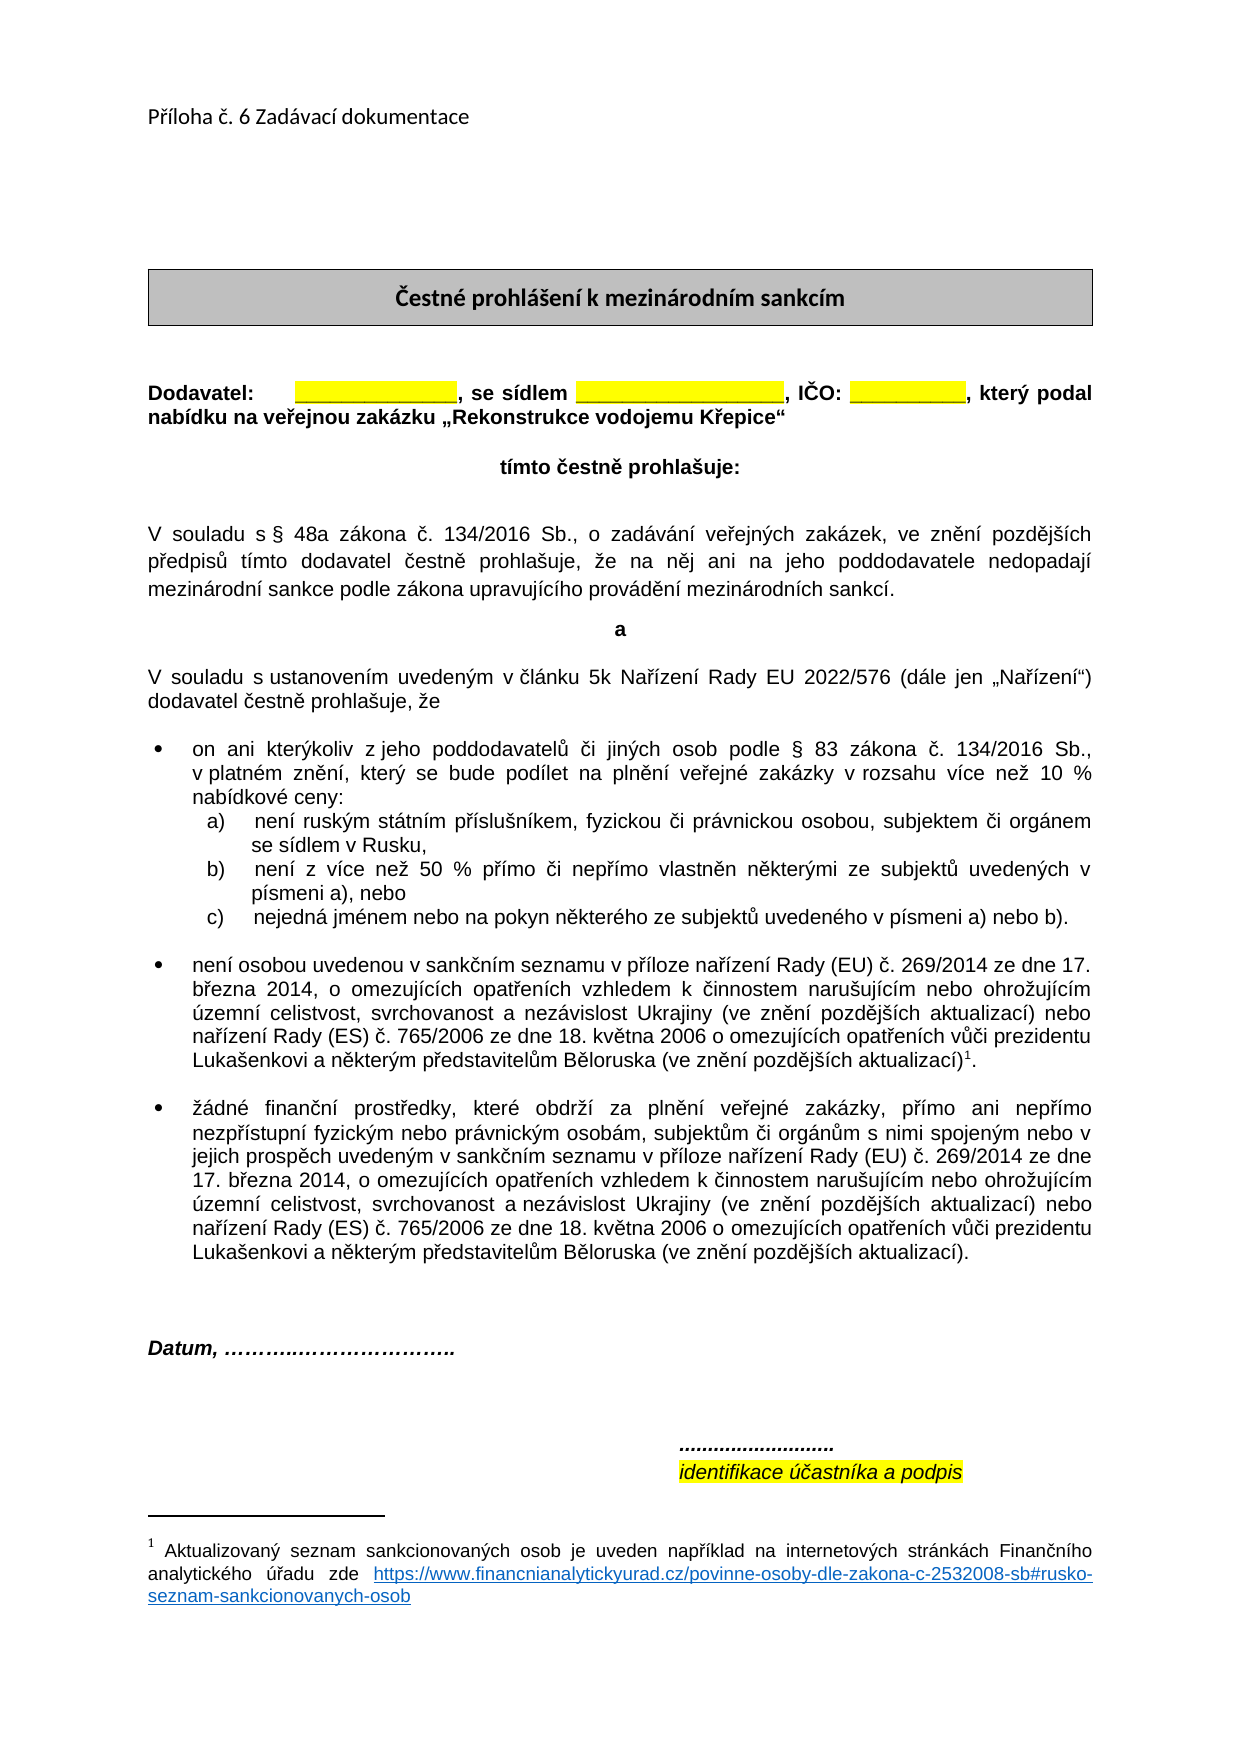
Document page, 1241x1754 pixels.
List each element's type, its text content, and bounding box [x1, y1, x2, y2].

text c) nejedná jménem nebo na pokyn některého ze subjektů uvedeného v písmeni a) nebo b). [207, 904, 1093, 928]
text a [148, 617, 1093, 641]
text V souladu s ustanovením uvedeným v článku 5k Nařízení Rady EU 2022/576 (dále jen „Nařízení“) dodavatel čestně prohlašuje, že [148, 665, 1093, 713]
text V souladu s § 48a zákona č. 134/2016 Sb., o zadávání veřejných zakázek, ve znění pozdějších předpisů tímto dodavatel čestně prohlašuje, že na něj ani na jeho poddodavatele nedopadají mezinárodní sankce podle zákona upravujícího provádění mezinárodních sankcí. [148, 522, 1093, 601]
text Datum, ………..………………….. [148, 1336, 1093, 1360]
text ........................... identifikace účastníka a podpis [679, 1432, 1093, 1484]
list není osobou uvedenou v sankčním seznamu v příloze nařízení Rady (EU) č. 269/2014 ze dne 17. března 2014, o omezujících opatřeních vzhledem k činnostem narušujícím nebo ohrožujícím územní celistvost, svrchovanost a nezávislost Ukrajiny (ve znění pozdějších aktualizací) nebo nařízení Rady (ES) č. 765/2006 ze dne 18. května 2006 o omezujících opatřeních vůči prezidentu Lukašenkovi a některým představitelům Běloruska (ve znění pozdějších aktualizací). [155, 952, 1093, 1072]
text a) není ruským státním příslušníkem, fyzickou či právnickou osobou, subjektem či orgánem se sídlem v Rusku, [207, 809, 1093, 857]
list on ani kterýkoliv z jeho poddodavatelů či jiných osob podle § 83 zákona č. 134/2016 Sb., v platném znění, který se bude podílet na plnění veřejné zakázky v rozsahu více než 10 % nabídkové ceny: [154, 737, 1093, 809]
table_header Čestné prohlášení k mezinárodním sankcím [149, 270, 1092, 325]
text tímto čestně prohlašuje: [148, 455, 1093, 479]
text Dodavatel: ______________, se sídlem __________________, IČO: __________, který podal nabídku na veřejnou zakázku „Rekonstrukce vodojemu Křepice“ [148, 381, 1093, 428]
list žádné finanční prostředky, které obdrží za plnění veřejné zakázky, přímo ani nepřímo nezpřístupní fyzickým nebo právnickým osobám, subjektům či orgánům s nimi spojeným nebo v jejich prospěch uvedeným v sankčním seznamu v příloze nařízení Rady (EU) č. 269/2014 ze dne 17. března 2014, o omezujících opatřeních vzhledem k činnostem narušujícím nebo ohrožujícím územní celistvost, svrchovanost a nezávislost Ukrajiny (ve znění pozdějších aktualizací) nebo nařízení Rady (ES) č. 765/2006 ze dne 18. května 2006 o omezujících opatřeních vůči prezidentu Lukašenkovi a některým představitelům Běloruska (ve znění pozdějších aktualizací). [155, 1096, 1093, 1264]
text b) není z více než 50 % přímo či nepřímo vlastněn některými ze subjektů uvedených v písmeni a), nebo [207, 857, 1093, 904]
